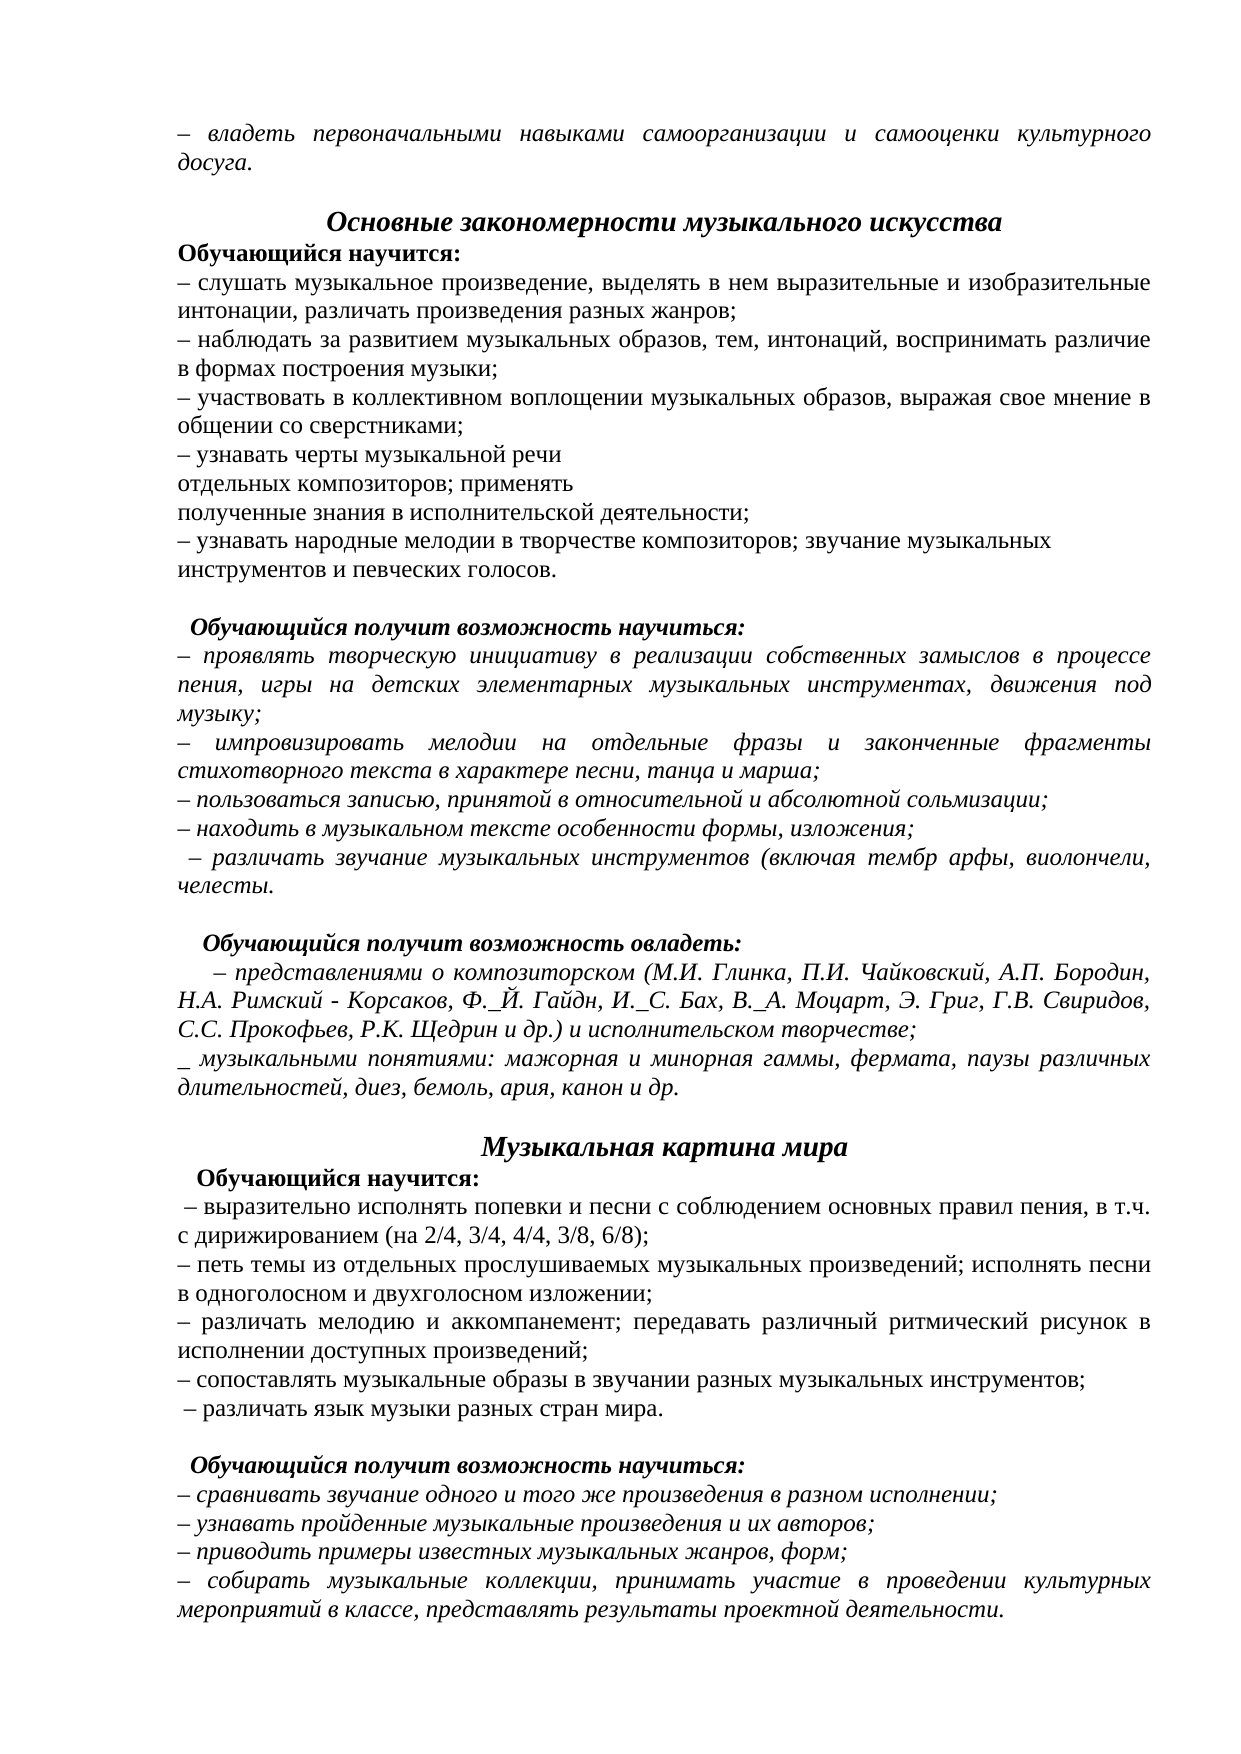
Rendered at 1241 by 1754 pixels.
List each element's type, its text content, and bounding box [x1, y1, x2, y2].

text – находить в музыкальном тексте особенности формы, изложения; [177, 813, 1152, 842]
text – различать язык музыки разных стран мира. [177, 1393, 1152, 1421]
text – собирать музыкальные коллекции, принимать участие в проведении культурных мероприятий в классе, представлять результаты проектной деятельности. [177, 1565, 1152, 1623]
text _ музыкальными понятиями: мажорная и минорная гаммы, фермата, паузы различных длительностей, диез, бемоль, ария, канон и др. [177, 1043, 1152, 1100]
text – сопоставлять музыкальные образы в звучании разных музыкальных инструментов; [177, 1364, 1152, 1393]
text – узнавать черты музыкальной речи [177, 439, 1152, 468]
text Обучающийся научится: [177, 1163, 1152, 1191]
text отдельных композиторов; применять [177, 468, 1152, 497]
text Обучающийся получит возможность овладеть: [177, 928, 1152, 957]
text – наблюдать за развитием музыкальных образов, тем, интонаций, воспринимать различие в формах построения музыки; [177, 324, 1152, 382]
text Обучающийся научится: [177, 238, 1152, 267]
text – слушать музыкальное произведение, выделять в нем выразительные и изобразительные интонации, различать произведения разных жанров; [177, 267, 1152, 324]
text Обучающийся получит возможность научиться: [177, 1450, 1152, 1479]
text – различать звучание музыкальных инструментов (включая тембр арфы, виолончели, челесты. [177, 842, 1152, 899]
text Музыкальная картина мира [177, 1129, 1152, 1163]
text – пользоваться записью, принятой в относительной и абсолютной сольмизации; [177, 784, 1152, 813]
text – петь темы из отдельных прослушиваемых музыкальных произведений; исполнять песни в одноголосном и двухголосном изложении; [177, 1249, 1152, 1306]
text полученные знания в исполнительской деятельности; [177, 497, 1152, 525]
text – владеть первоначальными навыками самоорганизации и самооценки культурного досуга. [177, 118, 1152, 176]
text – участвовать в коллективном воплощении музыкальных образов, выражая свое мнение в общении со сверстниками; [177, 382, 1152, 439]
text – импровизировать мелодии на отдельные фразы и законченные фрагменты стихотворного текста в характере песни, танца и марша; [177, 727, 1152, 784]
text – сравнивать звучание одного и того же произведения в разном исполнении; [177, 1479, 1152, 1508]
text – выразительно исполнять попевки и песни с соблюдением основных правил пения, в т.ч. с дирижированием (на 2/4, 3/4, 4/4, 3/8, 6/8); [177, 1191, 1152, 1249]
text Обучающийся получит возможность научиться: [177, 612, 1152, 640]
text – проявлять творческую инициативу в реализации собственных замыслов в процессе пения, игры на детских элементарных музыкальных инструментах, движения под музыку; [177, 640, 1152, 727]
text – узнавать народные мелодии в творчестве композиторов; звучание музыкальных инструментов и певческих голосов. [177, 525, 1152, 583]
text – приводить примеры известных музыкальных жанров, форм; [177, 1536, 1152, 1565]
text – различать мелодию и аккомпанемент; передавать различный ритмический рисунок в исполнении доступных произведений; [177, 1306, 1152, 1364]
text – представлениями о композиторском (М.И. Глинка, П.И. Чайковский, А.П. Бородин, Н.А. Римский - Корсаков, Ф._Й. Гайдн, И._С. Бах, В._А. Моцарт, Э. Григ, Г.В. Свиридов, С.С. Прокофьев, Р.К. Щедрин и др.) и исполнительском творчестве; [177, 957, 1152, 1043]
text – узнавать пройденные музыкальные произведения и их авторов; [177, 1508, 1152, 1536]
text Основные закономерности музыкального искусства [177, 204, 1152, 238]
